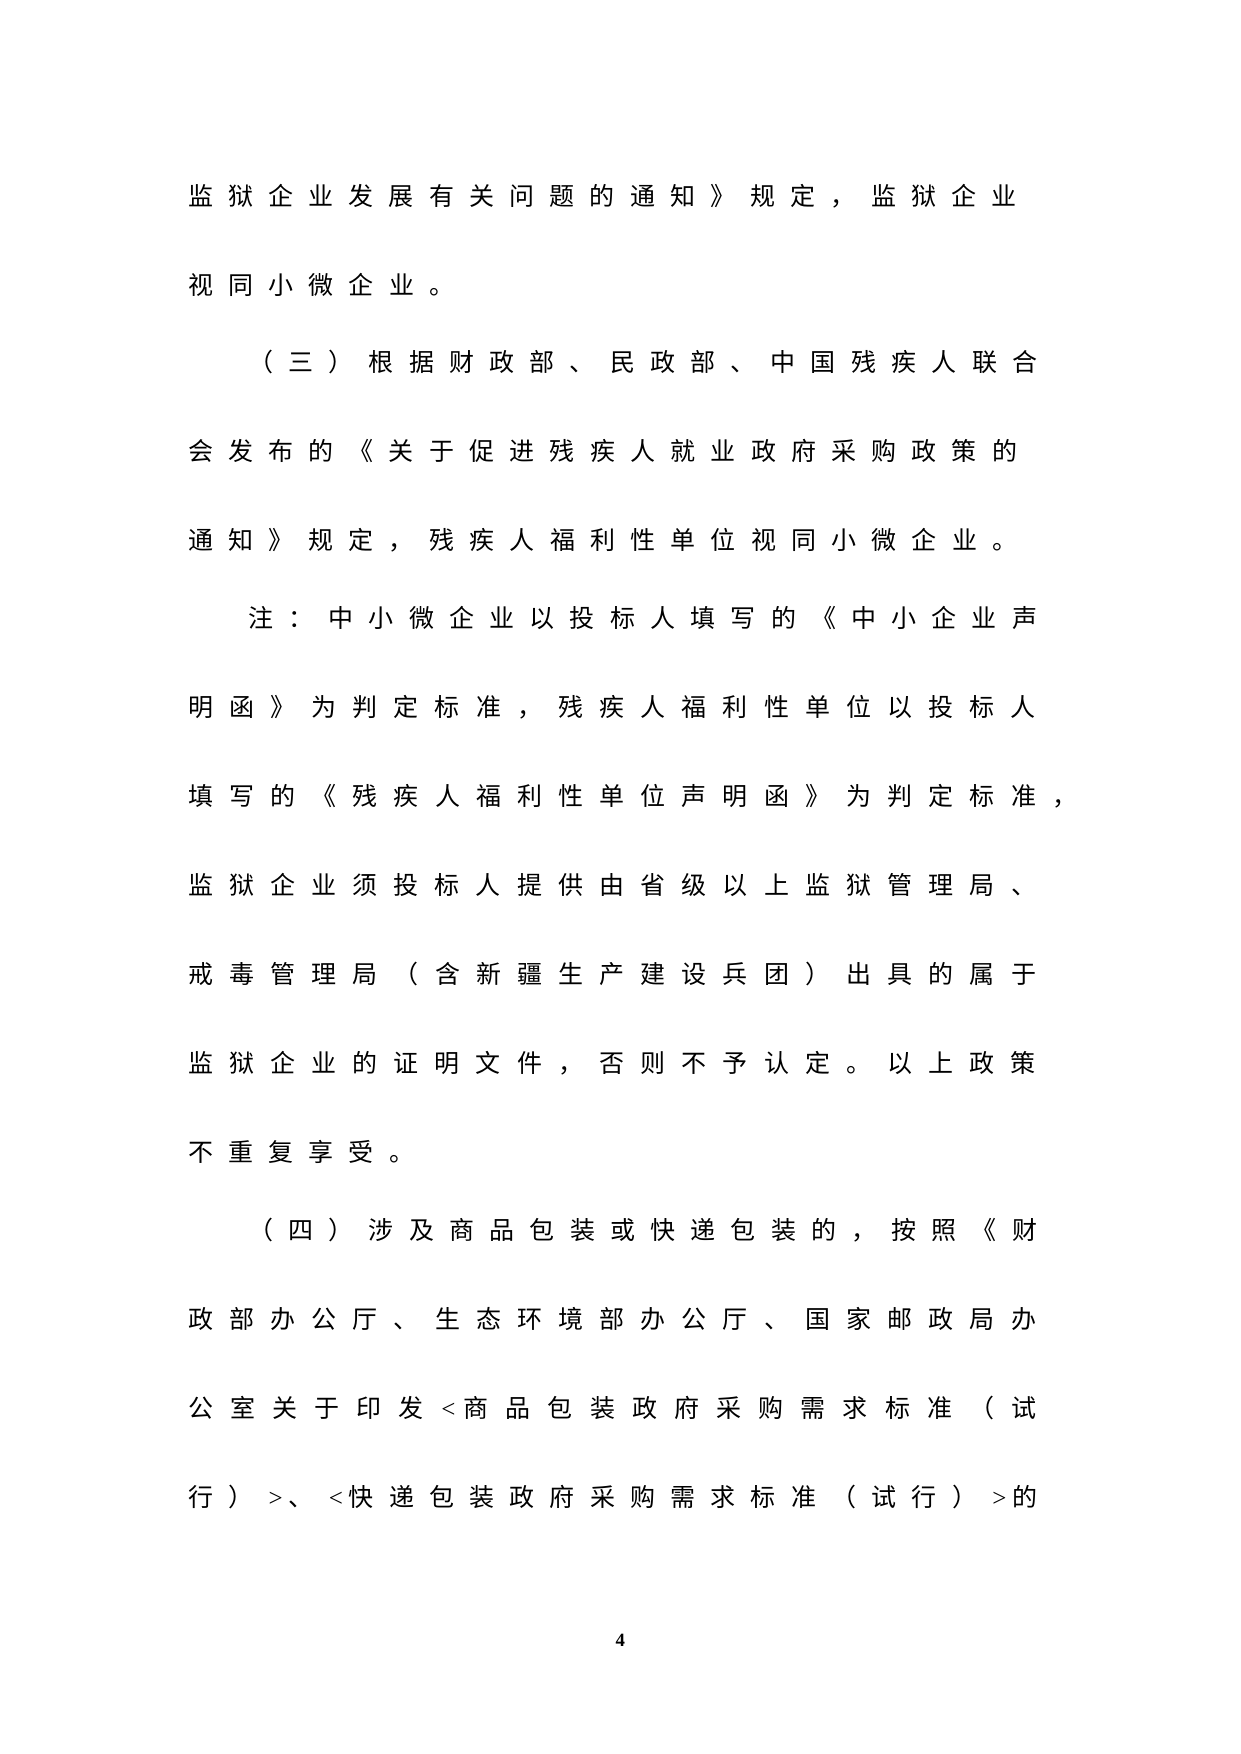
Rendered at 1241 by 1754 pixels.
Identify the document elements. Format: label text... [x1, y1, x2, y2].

text （三）根据财政部、民政部、中国残疾人联合会发布的《关于促进残疾人就业政府采购政策的通知》规定，残疾人福利性单位视同小微企业。 [188, 331, 1052, 568]
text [188, 1198, 1052, 1525]
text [188, 164, 1052, 313]
text 注：中小微企业以投标人填写的《中小企业声明函》为判定标准，残疾人福利性单位以投标人填写的《残疾人福利性单位声明函》为判定标准，监狱企业须投标人提供由省级以上监狱管理局、戒毒管理局（含新疆生产建设兵团）出具的属于监狱企业的证明文件，否则不予认定。以上政策不重复享受。 [188, 587, 1052, 1180]
